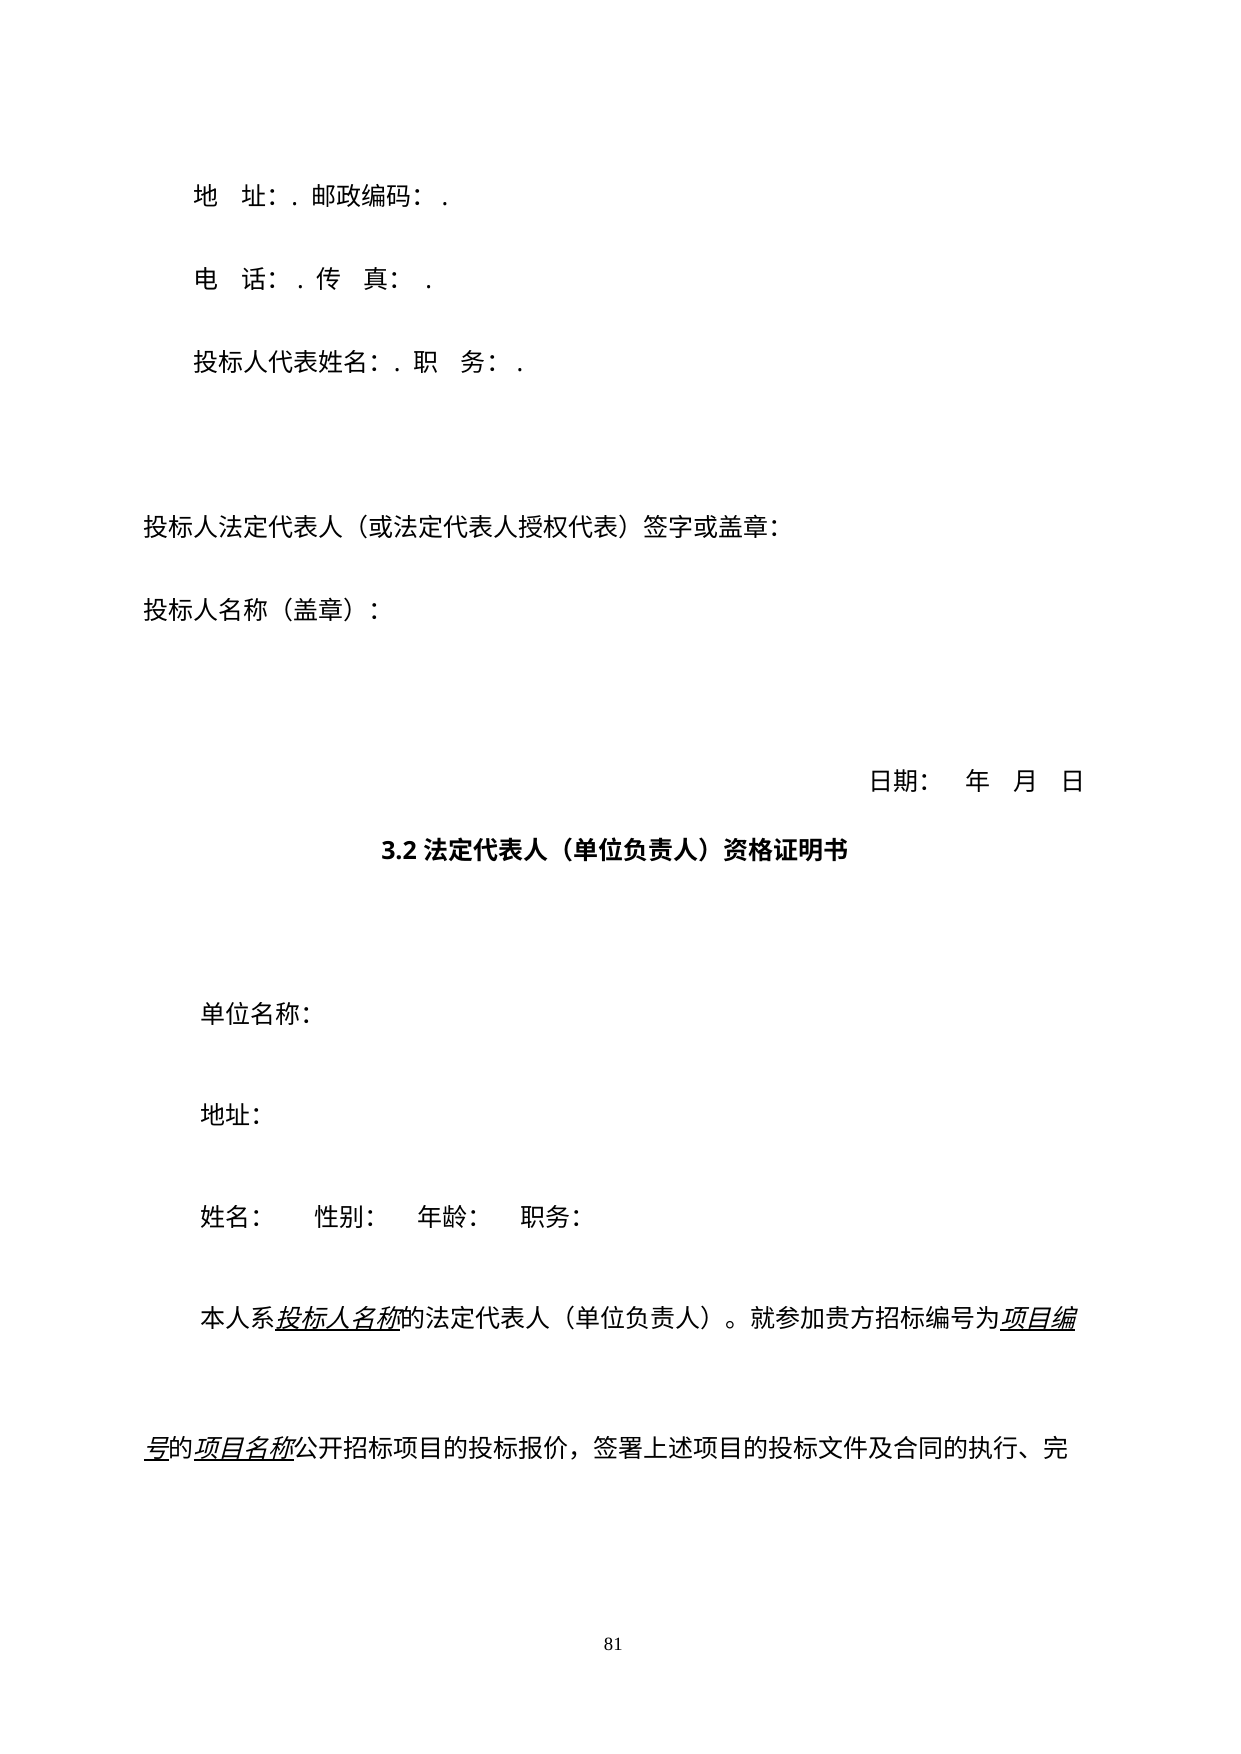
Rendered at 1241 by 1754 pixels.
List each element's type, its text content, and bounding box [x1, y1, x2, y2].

text 投标人名称（盖章）： [144, 576, 1085, 641]
text 地址： [144, 1081, 1085, 1146]
text 投标人代表姓名：. 职 务： . [144, 328, 1085, 393]
text 3.2 法定代表人（单位负责人）资格证明书 [144, 816, 1085, 881]
text 地 址：. 邮政编码： . [144, 162, 1085, 227]
text 电 话： . 传 真： . [144, 245, 1085, 310]
text 姓名： 性别： 年龄： 职务： [144, 1183, 1085, 1248]
text 日期： 年 月 日 [144, 762, 1085, 798]
text 单位名称： [144, 980, 1085, 1045]
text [144, 1284, 1085, 1479]
text 投标人法定代表人（或法定代表人授权代表）签字或盖章： [144, 493, 1085, 558]
